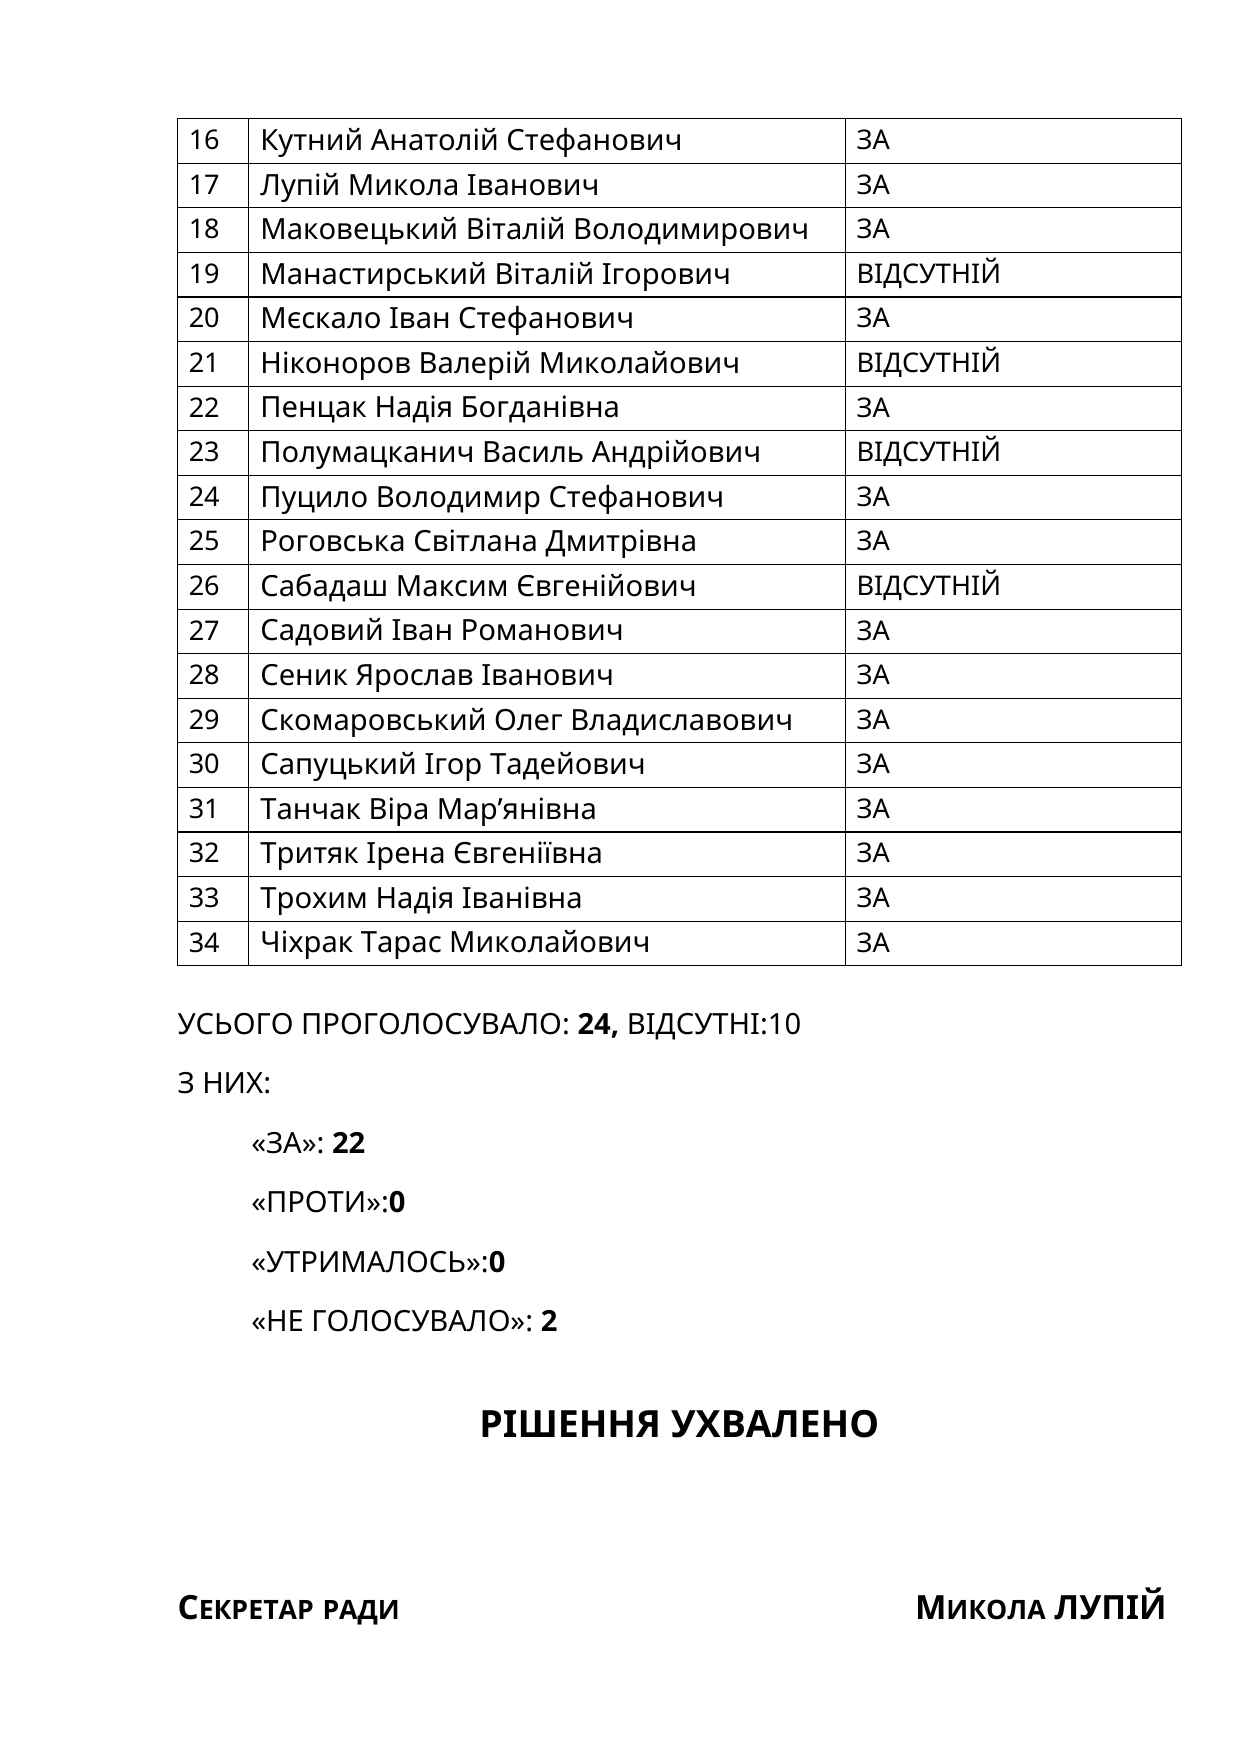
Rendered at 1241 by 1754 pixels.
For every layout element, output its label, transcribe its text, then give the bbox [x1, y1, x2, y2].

table_cell Полумацканич Василь Андрійович [249, 431, 845, 475]
table_cell Манастирський Віталій Ігорович [249, 253, 845, 296]
table_cell ЗА [846, 833, 1181, 876]
table_cell ЗА [846, 877, 1181, 921]
table_cell Чіхрак Тарас Миколайович [249, 922, 845, 965]
table_cell ЗА [846, 164, 1181, 207]
table_cell ЗА [846, 476, 1181, 519]
table_cell 32 [178, 833, 248, 876]
table_cell 24 [178, 476, 248, 519]
table_cell Скомаровський Олег Владиславович [249, 699, 845, 742]
table_cell 23 [178, 431, 248, 475]
table_cell Пуцило Володимир Стефанович [249, 476, 845, 519]
table_cell ВІДСУТНІЙ [846, 431, 1181, 475]
table_cell ЗА [846, 387, 1181, 430]
table_cell Роговська Світлана Дмитрівна [249, 520, 845, 564]
table_cell Садовий Іван Романович [249, 610, 845, 653]
text Усього проголосувало: 24, ВІДСУТНІ:10 [177, 1003, 1181, 1043]
table_cell Сапуцький Ігор Тадейович [249, 743, 845, 787]
table_cell Лупій Микола Іванович [249, 164, 845, 207]
table_cell Танчак Віра Мар’янівна [249, 788, 845, 831]
text «УТРИМАЛОСЬ»:0 [177, 1241, 1181, 1281]
table_cell 34 [178, 922, 248, 965]
text «ПРОТИ»:0 [177, 1182, 1181, 1221]
table_cell Трохим Надія Іванівна [249, 877, 845, 921]
table_cell ЗА [846, 788, 1181, 831]
table_cell 20 [178, 298, 248, 341]
table_cell Тритяк Ірена Євгеніївна [249, 833, 845, 876]
table_cell 25 [178, 520, 248, 564]
table_cell ЗА [846, 654, 1181, 698]
table_cell Маковецький Віталій Володимирович [249, 208, 845, 252]
table_cell 16 [178, 119, 248, 163]
table_cell 31 [178, 788, 248, 831]
table_cell Сеник Ярослав Іванович [249, 654, 845, 698]
text «НЕ ГОЛОСУВАЛО»: 2 [177, 1301, 1181, 1340]
table_cell ЗА [846, 119, 1181, 163]
table_cell 28 [178, 654, 248, 698]
table_cell 21 [178, 342, 248, 386]
table_cell 26 [178, 565, 248, 608]
table_cell ЗА [846, 298, 1181, 341]
table_cell Пенцак Надія Богданівна [249, 387, 845, 430]
table_cell 19 [178, 253, 248, 296]
table_cell Сабадаш Максим Євгенійович [249, 565, 845, 608]
text «ЗА»: 22 [177, 1122, 1181, 1162]
table_cell Кутний Анатолій Стефанович [249, 119, 845, 163]
table_cell ЗА [846, 922, 1181, 965]
table_cell Мєскало Іван Стефанович [249, 298, 845, 341]
table_cell Ніконоров Валерій Миколайович [249, 342, 845, 386]
table_cell 17 [178, 164, 248, 207]
table_cell ЗА [846, 743, 1181, 787]
table_cell ВІДСУТНІЙ [846, 253, 1181, 296]
table_cell ЗА [846, 208, 1181, 252]
text З НИХ: [177, 1063, 1181, 1102]
text Секретар ради Микола ЛУПІЙ [177, 1584, 1181, 1629]
table_cell 33 [178, 877, 248, 921]
table_cell 29 [178, 699, 248, 742]
table_cell ЗА [846, 610, 1181, 653]
table_cell ВІДСУТНІЙ [846, 342, 1181, 386]
table_cell 22 [178, 387, 248, 430]
text РІШЕННЯ УХВАЛЕНО [177, 1397, 1181, 1448]
table_cell ВІДСУТНІЙ [846, 565, 1181, 608]
table_cell ЗА [846, 699, 1181, 742]
table_cell 27 [178, 610, 248, 653]
table_cell 30 [178, 743, 248, 787]
table_cell 18 [178, 208, 248, 252]
table_cell ЗА [846, 520, 1181, 564]
